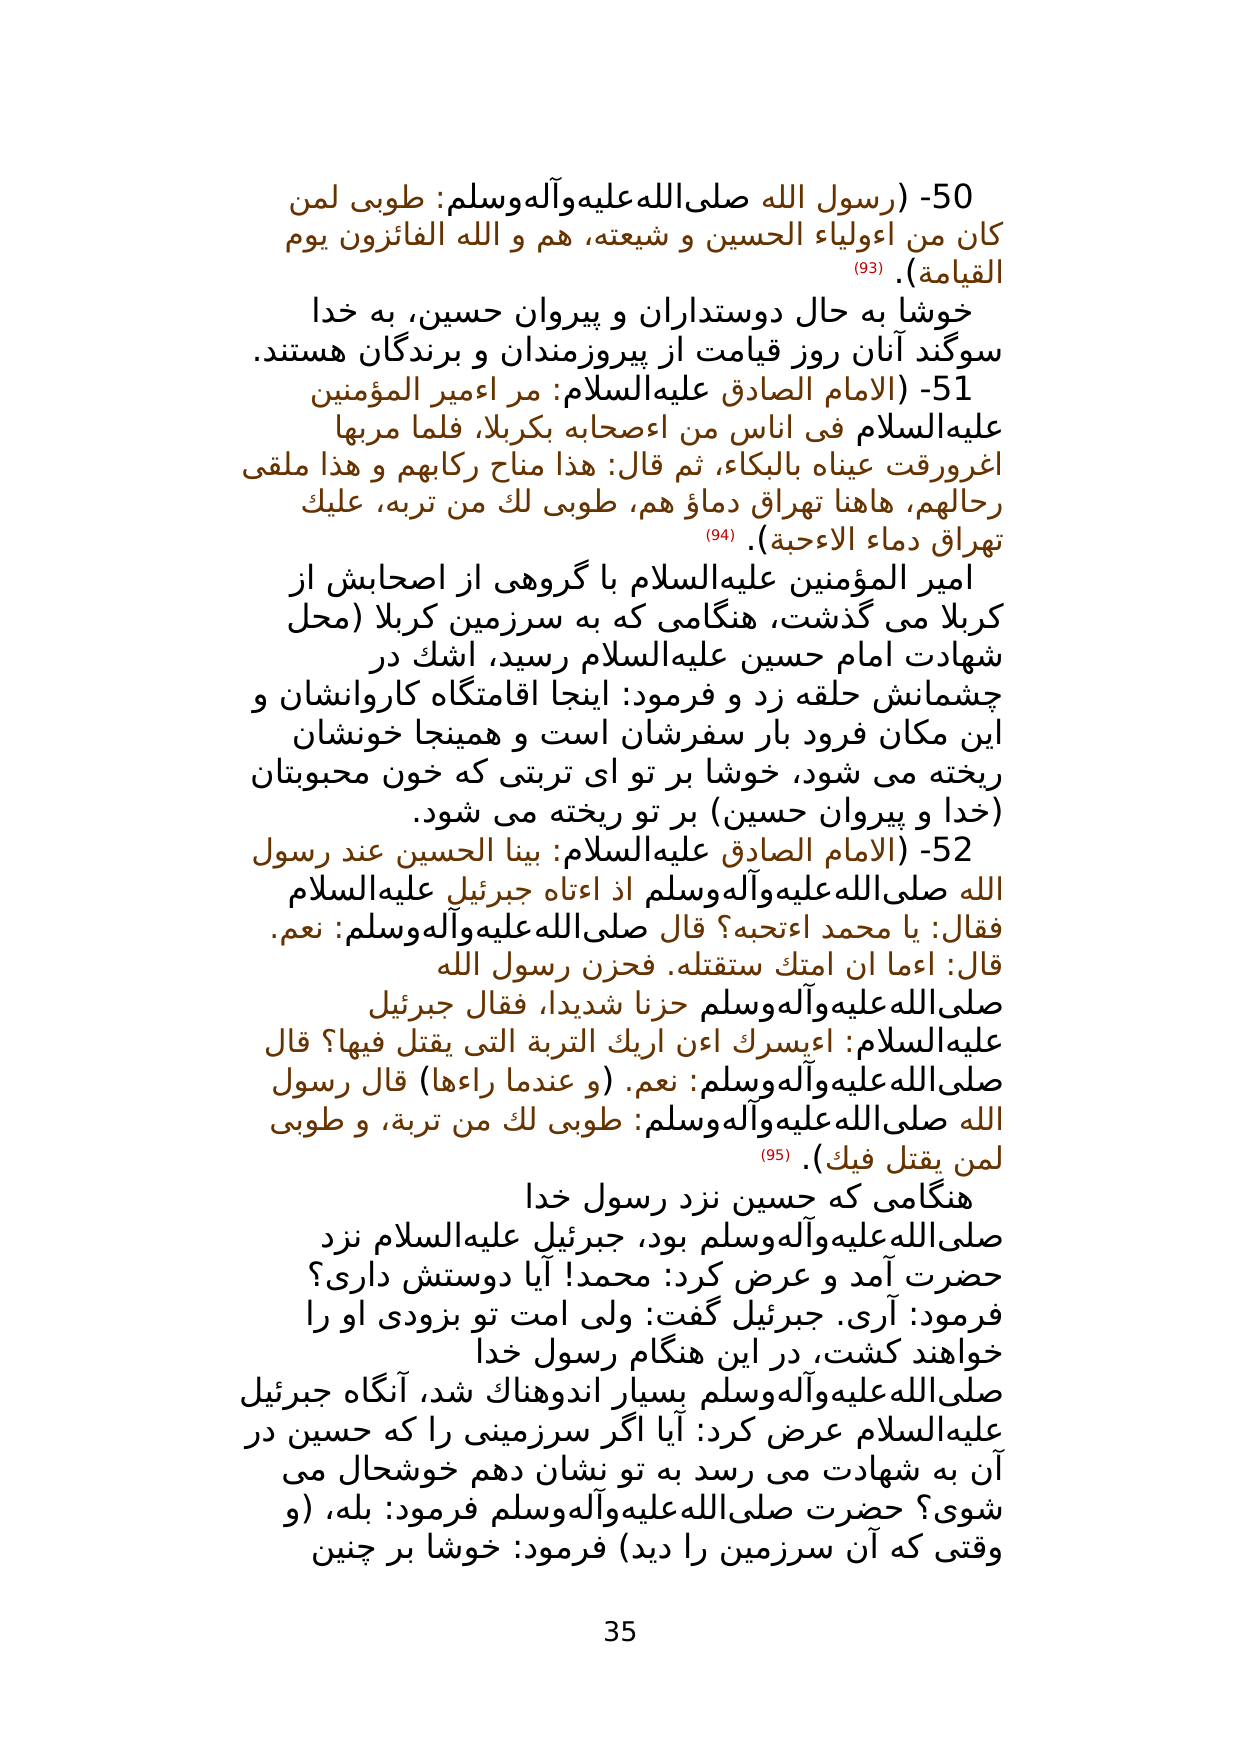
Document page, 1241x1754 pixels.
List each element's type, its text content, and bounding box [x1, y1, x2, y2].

text امیر المؤمنین عليه‌السلام با گروهى از اصحابش از كربلا مى گذشت، هنگامى كه به سرزمین كربلا (محل شهادت امام حسین عليه‌السلام رسید، اشك در چشمانش حلقه زد و فرمود: اینجا اقامتگاه كاروانشان و این مكان فرود بار سفرشان است و همینجا خونشان ریخته مى شود، خوشا بر تو اى تربتى كه خون محبوبتان (خدا و پیروان حسین) بر تو ریخته مى شود. [236, 558, 1004, 830]
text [236, 1177, 1004, 1566]
text خوشا به حال دوستداران و پیروان حسین، به خدا سوگند آنان روز قیامت از پیروزمندان و برندگان هستند. [236, 291, 1004, 369]
text 52- (الامام الصادق عليه‌السلام: بینا الحسین عند رسول الله صلى‌الله‌عليه‌وآله‌وسلم اذ اءتاه جبرئیل عليه‌السلام فقال: یا محمد اءتحبه؟ قال صلى‌الله‌عليه‌وآله‌وسلم: نعم. قال: اءما ان امتك ستقتله. فحزن رسول الله صلى‌الله‌عليه‌وآله‌وسلم حزنا شدیدا، فقال جبرئیل عليه‌السلام: اءیسرك اءن اریك التربة التى یقتل فیها؟ قال صلى‌الله‌عليه‌وآله‌وسلم: نعم. (و عندما راءها) قال رسول الله صلى‌الله‌عليه‌وآله‌وسلم: طوبى لك من تربة، و طوبى لمن یقتل فیك). (95) [236, 830, 1004, 1177]
text 51- (الامام الصادق عليه‌السلام: مر اءمیر المؤمنین عليه‌السلام فى اناس من اءصحابه بكربلا، فلما مربها اغرورقت عیناه بالبكاء، ثم قال: هذا مناح ركابهم و هذا ملقى رحالهم، هاهنا تهراق دماؤ هم، طوبى لك من تربه، علیك تهراق دماء الاءحبة). (94) [236, 369, 1004, 558]
text 50- (رسول الله صلى‌الله‌عليه‌وآله‌وسلم: طوبى لمن كان من اءولیاء الحسین و شیعته، هم و الله الفائزون یوم القیامة). (93) [236, 177, 1004, 291]
